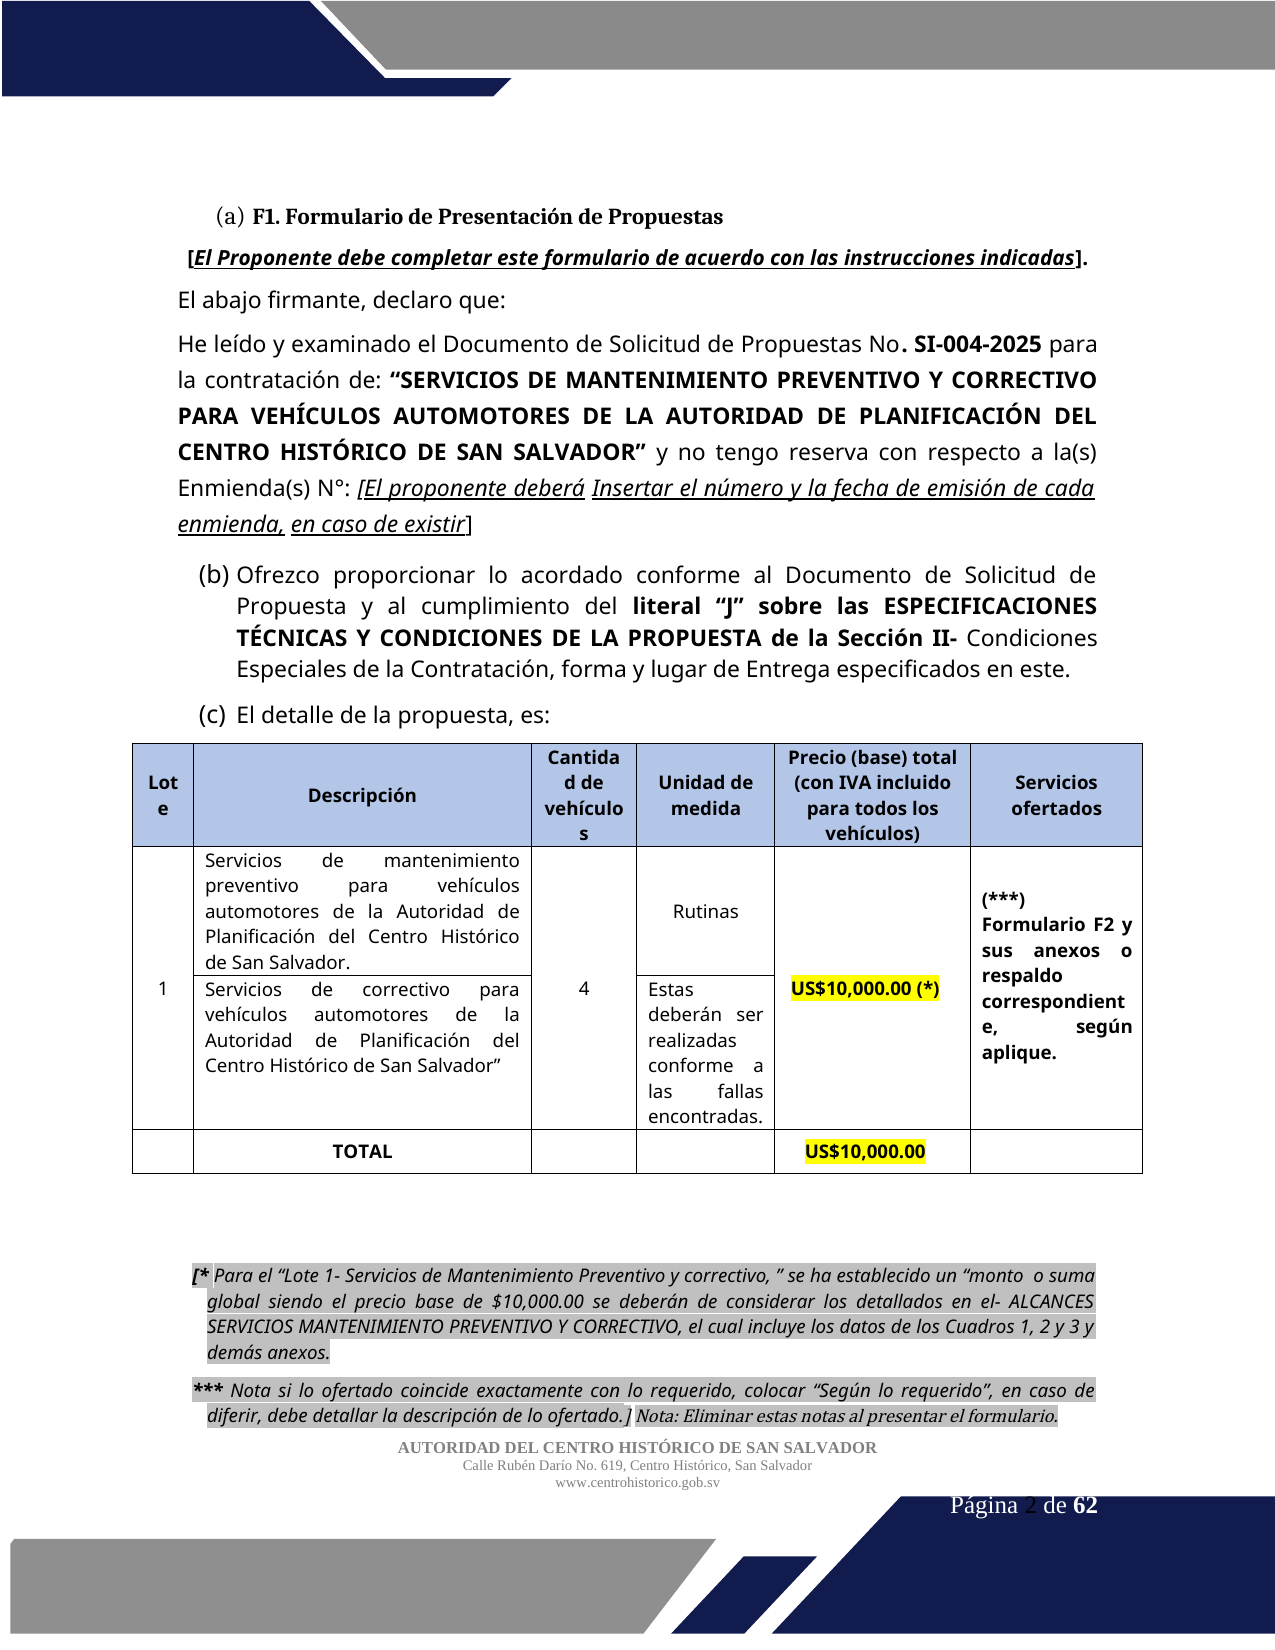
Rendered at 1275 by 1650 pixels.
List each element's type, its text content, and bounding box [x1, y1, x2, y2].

table_cell [133, 1130, 193, 1173]
table_cell [637, 1130, 774, 1173]
subtitle F1. Formulario de Presentación de Propuestas [215, 202, 1098, 231]
table_cell Rutinas [637, 847, 774, 975]
table_cell US$10,000.00 (*) [775, 847, 970, 1129]
table_cell (***) Formulario F2 y sus anexos o respaldo correspondiente, según aplique. [971, 847, 1142, 1129]
table_cell 4 [532, 847, 636, 1129]
text *** Nota si lo ofertado coincide exactamente con lo requerido, colocar “Según lo requerido”, en caso de diferir, debe detallar la descripción de lo ofertado.] Nota: Eliminar estas notas al presentar el formulario. [192, 1377, 1098, 1428]
text [El Proponente debe completar este formulario de acuerdo con las instrucciones indicadas]. [177, 243, 1098, 272]
text [* Para el “Lote 1- Servicios de Mantenimiento Preventivo y correctivo, ” se ha establecido un “monto o suma global siendo el precio base de $10,000.00 se deberán de considerar los detallados en el- ALCANCES SERVICIOS MANTENIMIENTO PREVENTIVO Y CORRECTIVO, el cual incluye los datos de los Cuadros 1, 2 y 3 y demás anexos. [192, 1262, 1098, 1364]
table_cell TOTAL [194, 1130, 531, 1173]
list El detalle de la propuesta, es: [199, 697, 1098, 731]
table_header Descripción [194, 744, 531, 846]
table_header Unidad de medida [637, 744, 774, 846]
table_header Servicios ofertados [971, 744, 1142, 846]
list Ofrezco proporcionar lo acordado conforme al Documento de Solicitud de Propuesta y al cumplimiento del literal “J” sobre las ESPECIFICACIONES TÉCNICAS Y CONDICIONES DE LA PROPUESTA de la Sección II- Condiciones Especiales de la Contratación, forma y lugar de Entrega especificados en este. [199, 556, 1098, 684]
table_header Precio (base) total (con IVA incluido para todos los vehículos) [775, 744, 970, 846]
table_cell Estas deberán ser realizadas conforme a las fallas encontradas. [637, 976, 774, 1129]
table_cell [532, 1130, 636, 1173]
table_header Lote [133, 744, 193, 846]
text He leído y examinado el Documento de Solicitud de Propuestas No. SI-004-2025 para la contratación de: “SERVICIOS DE MANTENIMIENTO PREVENTIVO Y CORRECTIVO PARA VEHÍCULOS AUTOMOTORES DE LA AUTORIDAD DE PLANIFICACIÓN DEL CENTRO HISTÓRICO DE SAN SALVADOR” y no tengo reserva con respecto a la(s) Enmienda(s) N°: [El proponente deberá Insertar el número y la fecha de emisión de cada enmienda, en caso de existir] [177, 328, 1098, 539]
table_cell Servicios de correctivo para vehículos automotores de la Autoridad de Planificación del Centro Histórico de San Salvador” [194, 976, 531, 1129]
table_cell US$10,000.00 [775, 1130, 970, 1173]
table_header Cantidad de vehículos [532, 744, 636, 846]
text El abajo firmante, declaro que: [177, 284, 1098, 316]
table_cell Servicios de mantenimiento preventivo para vehículos automotores de la Autoridad de Planificación del Centro Histórico de San Salvador. [194, 847, 531, 975]
table_cell 1 [133, 847, 193, 1129]
table_cell [971, 1130, 1142, 1173]
